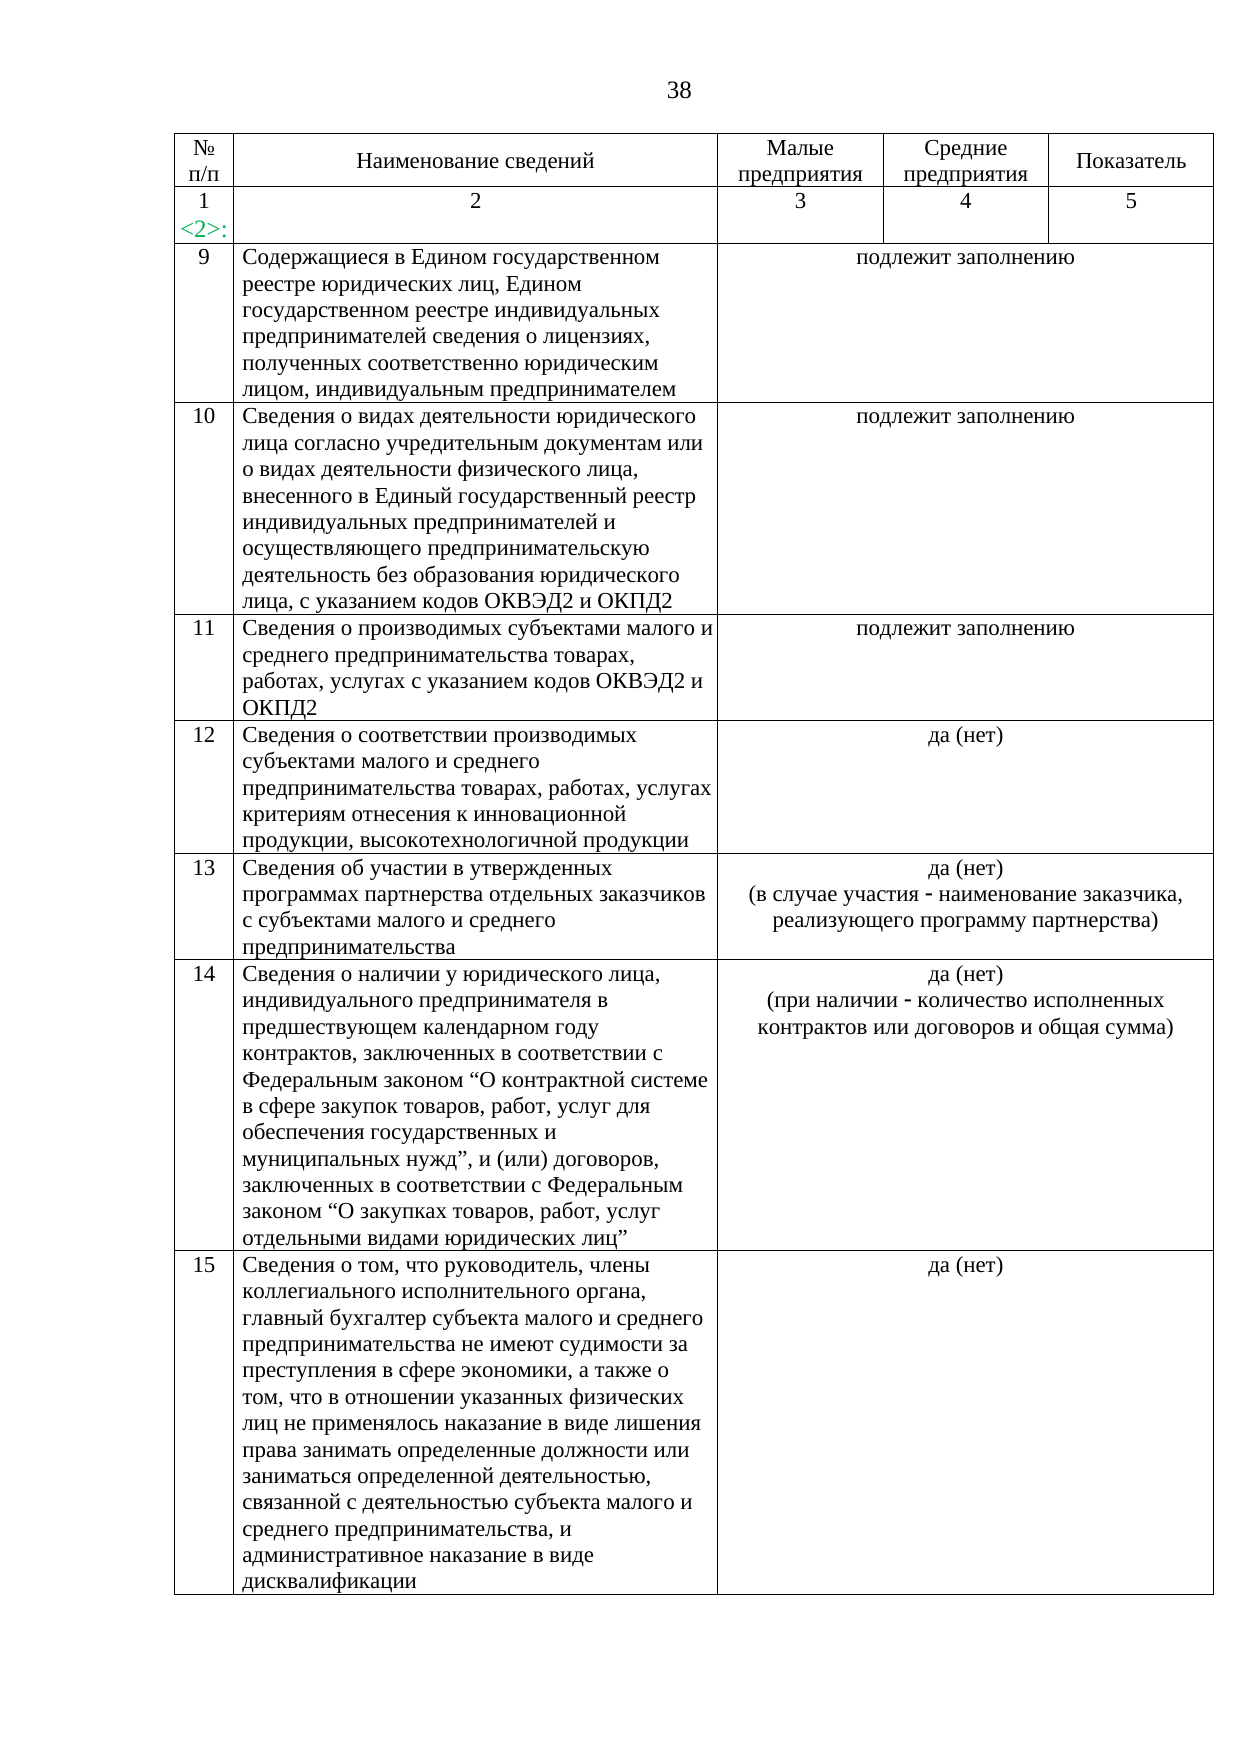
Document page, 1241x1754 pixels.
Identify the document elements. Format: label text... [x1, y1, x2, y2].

table_cell 14 [175, 960, 233, 1250]
table_cell 5 [1049, 187, 1213, 242]
table_cell Сведения о видах деятельности юридического лица согласно учредительным документам или о видах деятельности физического лица, внесенного в Единый государственный реестр индивидуальных предпринимателей и осуществляющего предпринимательскую деятельность без образования юридического лица, с указанием кодов ОКВЭД2 и ОКПД2 [234, 403, 717, 613]
table_cell Сведения о производимых субъектами малого и среднего предпринимательства товарах, работах, услугах с указанием кодов ОКВЭД2 и ОКПД2 [234, 615, 717, 720]
table_header № п/п [175, 134, 233, 186]
table_cell да (нет) (при наличии количество исполненных контрактов или договоров и общая сумма) [718, 960, 1213, 1250]
table_cell 4 [884, 187, 1048, 242]
table_cell Содержащиеся в Едином государственном реестре юридических лиц, Едином государственном реестре индивидуальных предпринимателей сведения о лицензиях, полученных соответственно юридическим лицом, индивидуальным предпринимателем [234, 244, 717, 402]
table_cell подлежит заполнению [718, 403, 1213, 613]
table_cell 3 [718, 187, 883, 242]
table_header Малые предприятия [718, 134, 883, 186]
table_cell да (нет) [718, 721, 1213, 853]
table_cell Сведения о соответствии производимых субъектами малого и среднего предпринимательства товарах, работах, услугах критериям отнесения к инновационной продукции, высокотехнологичной продукции [234, 721, 717, 853]
table_cell да (нет) [718, 1251, 1213, 1594]
table_cell да (нет) (в случае участия наименование заказчика, реализующего программу партнерства) [718, 854, 1213, 959]
table_cell 12 [175, 721, 233, 853]
table_header Наименование сведений [234, 134, 717, 186]
table_cell 13 [175, 854, 233, 959]
table_cell 10 [175, 403, 233, 613]
table_cell 11 [175, 615, 233, 720]
table_cell Сведения об участии в утвержденных программах партнерства отдельных заказчиков с субъектами малого и среднего предпринимательства [234, 854, 717, 959]
table_cell Сведения о наличии у юридического лица, индивидуального предпринимателя в предшествующем календарном году контрактов, заключенных в соответствии с Федеральным законом “О контрактной системе в сфере закупок товаров, работ, услуг для обеспечения государственных и муниципальных нужд”, и (или) договоров, заключенных в соответствии с Федеральным законом “О закупках товаров, работ, услуг отдельными видами юридических лиц” [234, 960, 717, 1250]
table_cell 15 [175, 1251, 233, 1594]
table_cell 1 <2>: [175, 187, 233, 242]
table_header Средние предприятия [884, 134, 1048, 186]
table_cell 9 [175, 244, 233, 402]
table_header Показатель [1049, 134, 1213, 186]
table_cell Сведения о том, что руководитель, члены коллегиального исполнительного органа, главный бухгалтер субъекта малого и среднего предпринимательства не имеют судимости за преступления в сфере экономики, а также о том, что в отношении указанных физических лиц не применялось наказание в виде лишения права занимать определенные должности или заниматься определенной деятельностью, связанной с деятельностью субъекта малого и среднего предпринимательства, и административное наказание в виде дисквалификации [234, 1251, 717, 1594]
table_cell подлежит заполнению [718, 244, 1213, 402]
table_cell 2 [234, 187, 717, 242]
table_cell подлежит заполнению [718, 615, 1213, 720]
